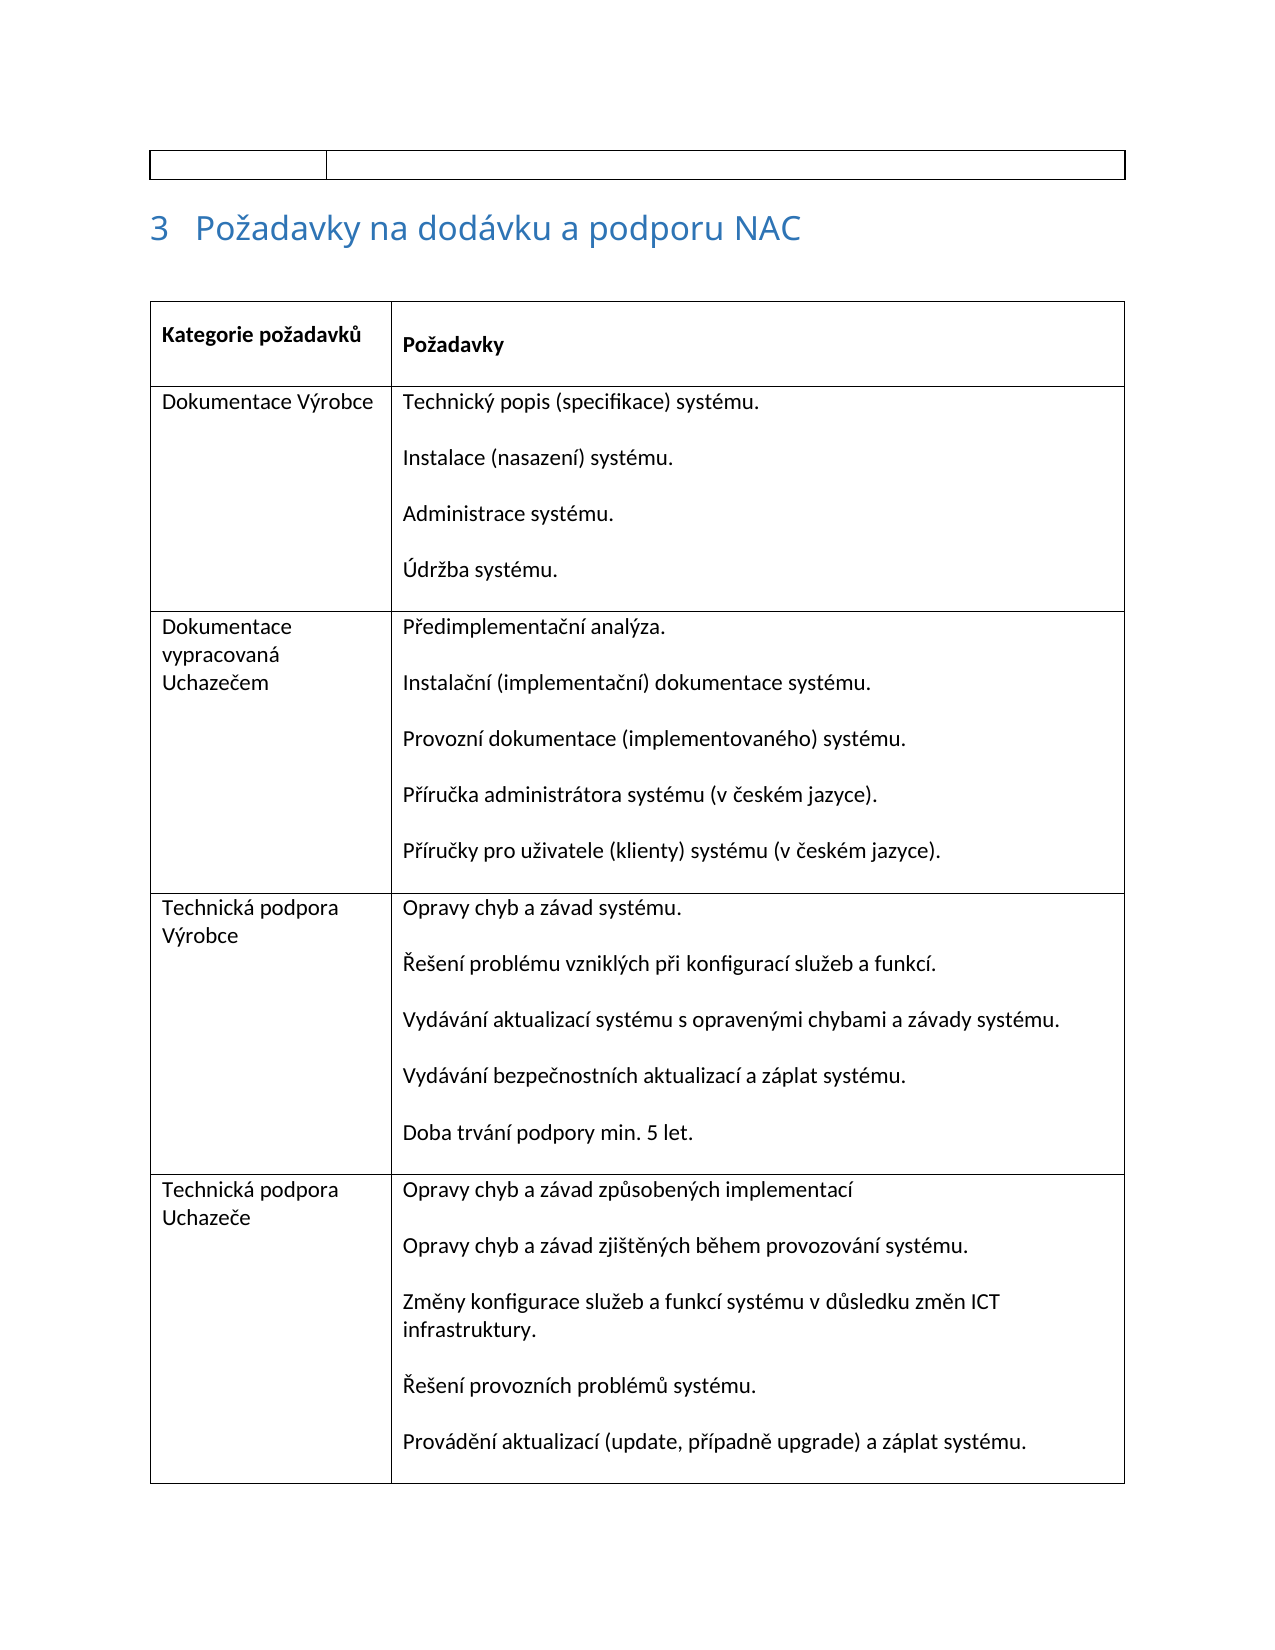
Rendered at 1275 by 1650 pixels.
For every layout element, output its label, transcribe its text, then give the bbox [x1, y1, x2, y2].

table_cell Dokumentace Výrobce [151, 387, 391, 611]
table_cell Předimplementační analýza. Instalační (implementační) dokumentace systému. Provozní dokumentace (implementovaného) systému. Příručka administrátora systému (v českém jazyce). Příručky pro uživatele (klienty) systému (v českém jazyce). [392, 612, 1124, 892]
table_header Kategorie požadavků [151, 302, 391, 386]
table_cell Technická podpora Výrobce [151, 894, 391, 1174]
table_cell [151, 151, 326, 179]
subtitle Požadavky na dodávku a podporu NAC [150, 205, 1125, 251]
table_cell Opravy chyb a závad systému. Řešení problému vzniklých při konfigurací služeb a funkcí. Vydávání aktualizací systému s opravenými chybami a závady systému. Vydávání bezpečnostních aktualizací a záplat systému. Doba trvání podpory min. 5 let. [392, 894, 1124, 1174]
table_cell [327, 151, 1124, 179]
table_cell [151, 1175, 391, 1483]
table_header Požadavky [392, 302, 1124, 386]
table_cell Technický popis (specifikace) systému. Instalace (nasazení) systému. Administrace systému. Údržba systému. [392, 387, 1124, 611]
table_cell Dokumentace vypracovaná Uchazečem [151, 612, 391, 892]
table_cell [392, 1175, 1124, 1483]
